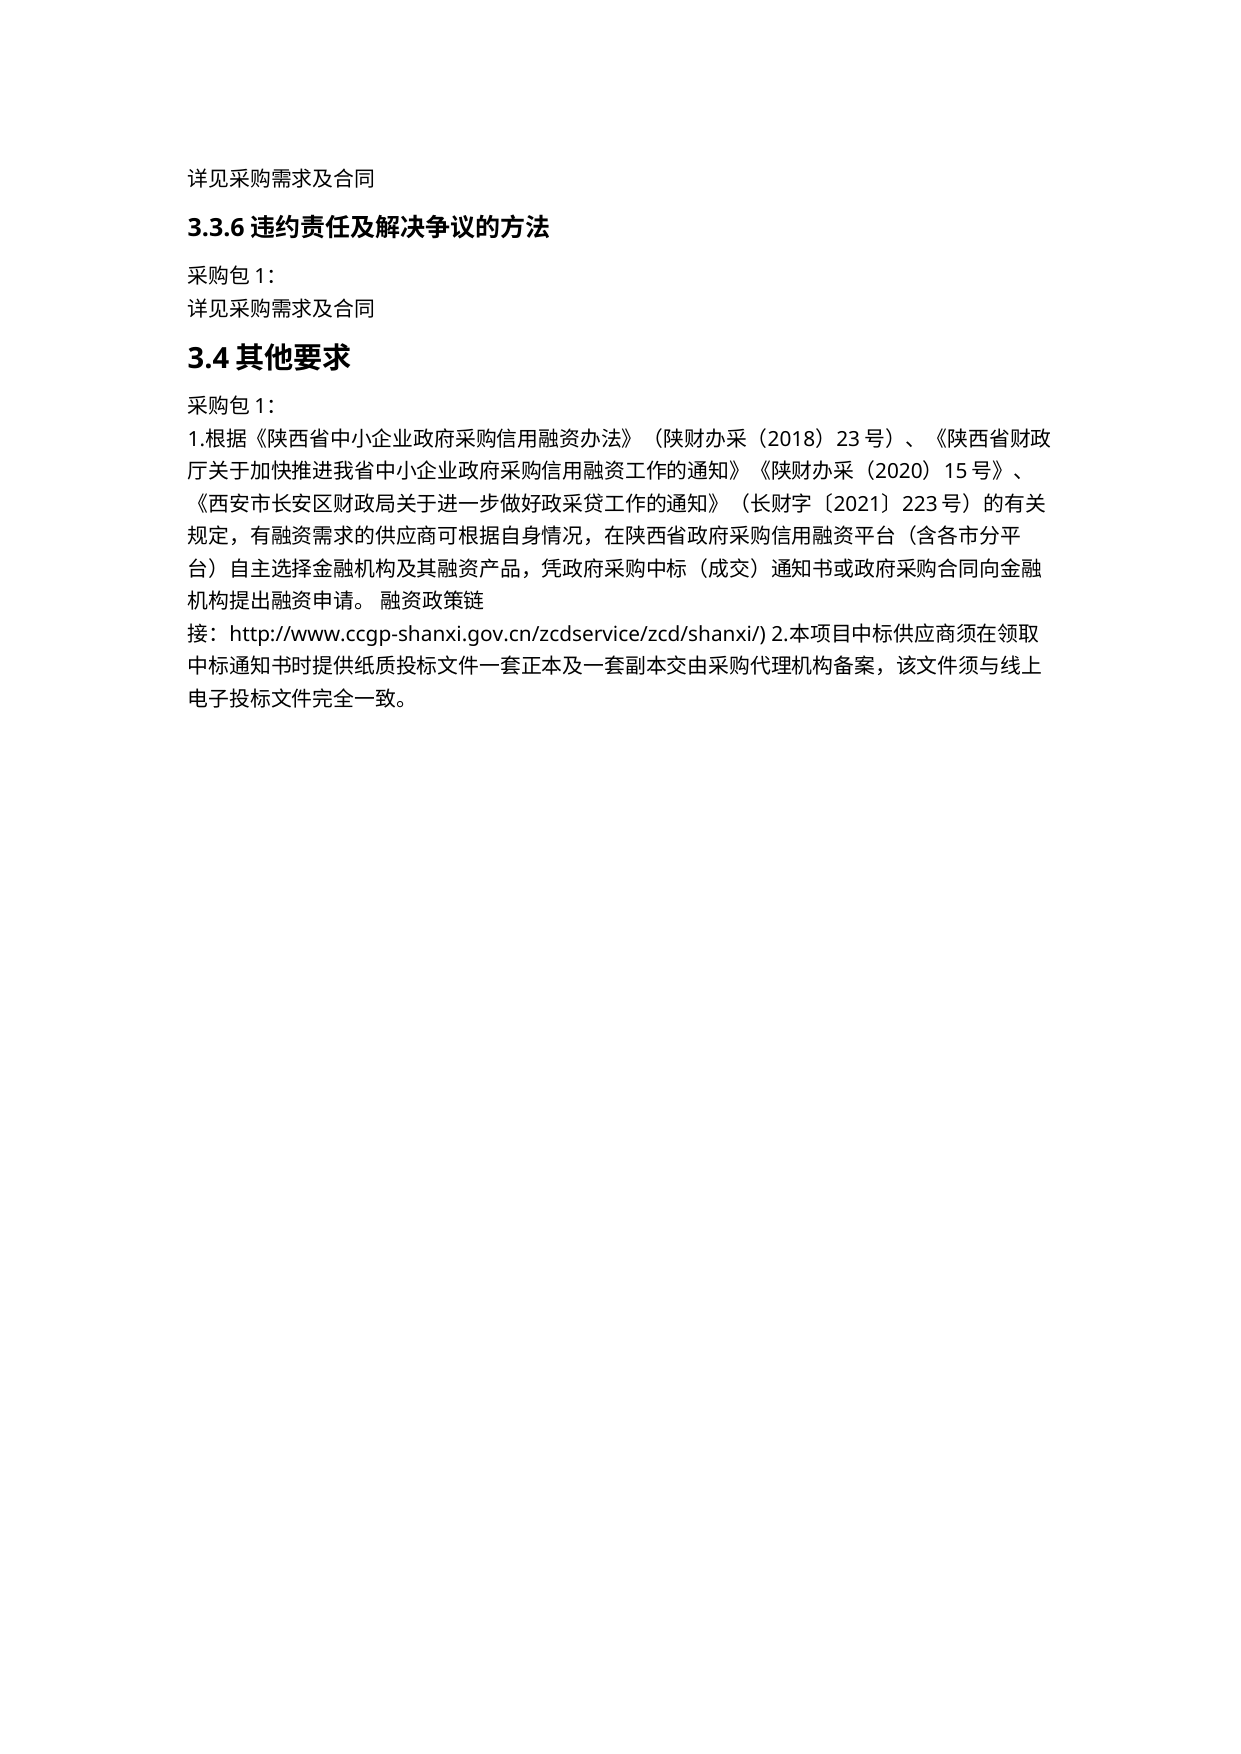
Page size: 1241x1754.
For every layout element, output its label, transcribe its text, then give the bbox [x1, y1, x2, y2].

text 采购包1： [187, 259, 1053, 292]
text 1.根据《陕西省中小企业政府采购信用融资办法》（陕财办采（2018）23号）、《陕西省财政厅关于加快推进我省中小企业政府采购信用融资工作的通知》《陕财办采（2020）15号》、《西安市长安区财政局关于进一步做好政采贷工作的通知》（长财字〔2021〕223号）的有关规定，有融资需求的供应商可根据自身情况，在陕西省政府采购信用融资平台（含各市分平台）自主选择金融机构及其融资产品，凭政府采购中标（成交）通知书或政府采购合同向金融机构提出融资申请。 融资政策链接：http://www.ccgp-shanxi.gov.cn/zcdservice/zcd/shanxi/) 2.本项目中标供应商须在领取中标通知书时提供纸质投标文件一套正本及一套副本交由采购代理机构备案，该文件须与线上电子投标文件完全一致。 [187, 422, 1053, 714]
text 采购包1： [187, 389, 1053, 422]
text 3.4其他要求 [187, 324, 1053, 389]
text 详见采购需求及合同 [187, 162, 1053, 194]
text 3.3.6违约责任及解决争议的方法 [187, 194, 1053, 259]
text 详见采购需求及合同 [187, 292, 1053, 324]
